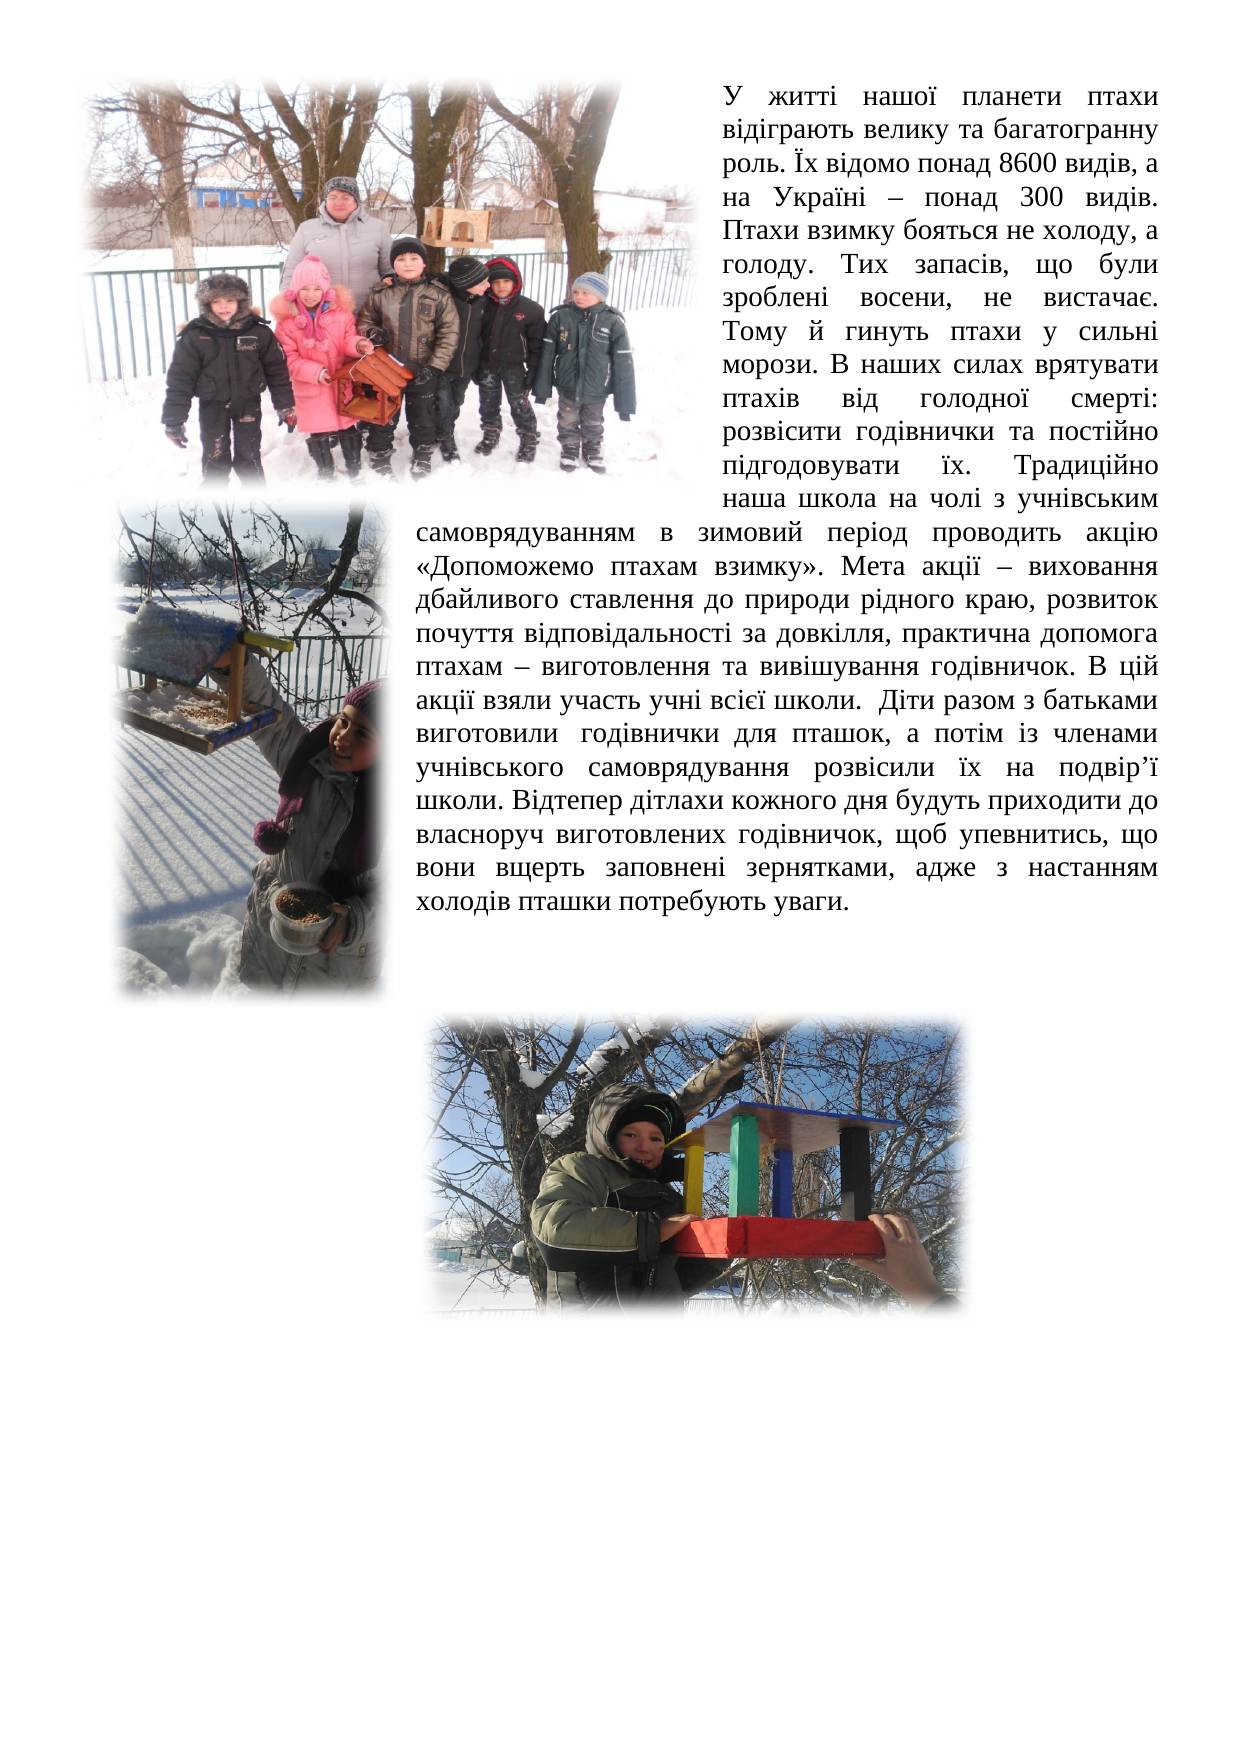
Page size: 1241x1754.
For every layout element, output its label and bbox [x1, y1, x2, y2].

picture [126, 515, 376, 990]
table_cell [72, 75, 1162, 1358]
picture [439, 1029, 956, 1302]
picture [96, 95, 684, 474]
